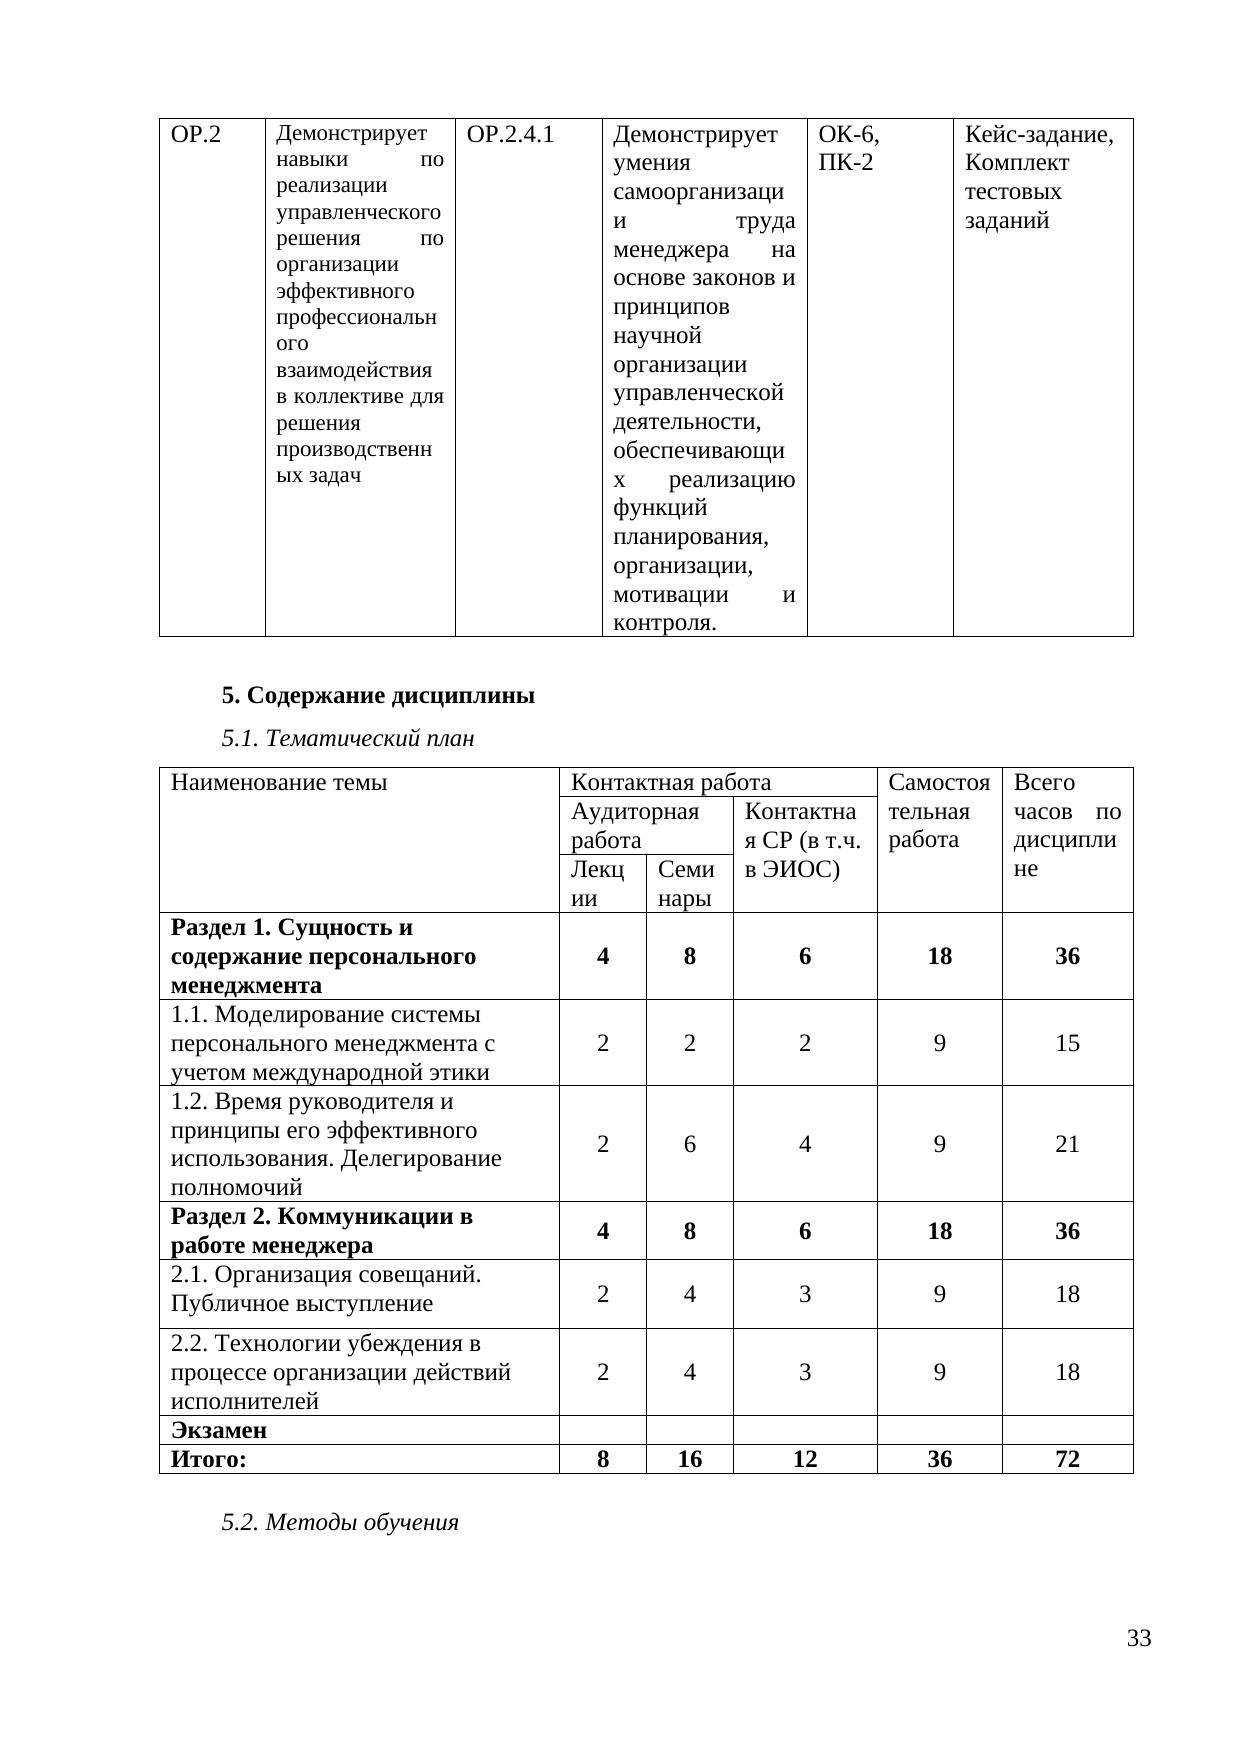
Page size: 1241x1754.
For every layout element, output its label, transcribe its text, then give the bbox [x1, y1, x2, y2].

table_cell 4 [560, 913, 646, 999]
table_cell [878, 1416, 1002, 1444]
table_cell 2 [560, 1260, 646, 1328]
table_cell [1003, 1416, 1133, 1444]
table_cell [734, 1416, 877, 1444]
table_cell 1.2. Время руководителя и принципы его эффективного использования. Делегирование полномочий [160, 1086, 559, 1201]
table_cell 2 [560, 1086, 646, 1201]
table_cell Экзамен [160, 1416, 559, 1444]
table_cell 36 [878, 1445, 1002, 1473]
table_cell 6 [734, 913, 877, 999]
table_cell 18 [1003, 1329, 1133, 1414]
table_cell [647, 1416, 733, 1444]
table_cell 36 [1003, 913, 1133, 999]
text 5.1. Тематический план [148, 723, 1152, 752]
table_cell 2 [560, 1000, 646, 1085]
text 5. Содержание дисциплины [148, 680, 1152, 709]
table_cell Раздел 2. Коммуникации в работе менеджера [160, 1202, 559, 1259]
table_cell [560, 1416, 646, 1444]
table_cell 18 [1003, 1260, 1133, 1328]
table_cell 2.1. Организация совещаний. Публичное выступление [160, 1260, 559, 1328]
table_cell Раздел 1. Сущность и содержание персонального менеджмента [160, 913, 559, 999]
table_header Всего часов по дисциплине [1003, 768, 1133, 912]
table_header Самостоятельная работа [878, 768, 1002, 912]
table_cell 15 [1003, 1000, 1133, 1085]
table_cell 9 [878, 1086, 1002, 1201]
table_cell Лекции [560, 855, 646, 912]
table_cell 6 [734, 1202, 877, 1259]
table_cell ОК-6, ПК-2 [808, 119, 953, 636]
table_cell 21 [1003, 1086, 1133, 1201]
table_cell 4 [647, 1329, 733, 1414]
table_header Наименование темы [160, 768, 559, 912]
table_cell 4 [647, 1260, 733, 1328]
table_cell ОР.2.4.1 [456, 119, 602, 636]
table_cell 12 [734, 1445, 877, 1473]
table_cell 4 [734, 1086, 877, 1201]
table_cell 3 [734, 1329, 877, 1414]
table_cell 8 [560, 1445, 646, 1473]
table_cell 18 [878, 1202, 1002, 1259]
table_cell 4 [560, 1202, 646, 1259]
table_cell Итого: [160, 1445, 559, 1473]
table_header Контактная работа [560, 768, 877, 796]
table_cell 36 [1003, 1202, 1133, 1259]
table_cell 2 [647, 1000, 733, 1085]
table_cell 16 [647, 1445, 733, 1473]
table_cell 9 [878, 1260, 1002, 1328]
table_cell 2.2. Технологии убеждения в процессе организации действий исполнителей [160, 1329, 559, 1414]
table_cell 8 [647, 1202, 733, 1259]
table_cell 2 [734, 1000, 877, 1085]
table_cell 18 [878, 913, 1002, 999]
table_cell 3 [734, 1260, 877, 1328]
table_cell Контактная СР (в т.ч. в ЭИОС) [734, 797, 877, 912]
table_cell 9 [878, 1329, 1002, 1414]
table_cell ОР.2 [160, 119, 265, 636]
table_cell Кейс-задание, Комплект тестовых заданий [954, 119, 1133, 636]
table_cell Демонстрирует умения самоорганизации труда менеджера на основе законов и принципов научной организации управленческой деятельности, обеспечивающих реализацию функций планирования, организации, мотивации и контроля. [603, 119, 807, 636]
table_cell 8 [647, 913, 733, 999]
table_cell 9 [878, 1000, 1002, 1085]
table_cell Семинары [647, 855, 733, 912]
table_cell Аудиторная работа [560, 797, 733, 854]
table_cell 2 [560, 1329, 646, 1414]
text 5.2. Методы обучения [148, 1507, 1152, 1535]
table_cell 6 [647, 1086, 733, 1201]
table_cell 72 [1003, 1445, 1133, 1473]
table_cell 1.1. Моделирование системы персонального менеджмента с учетом международной этики [160, 1000, 559, 1085]
table_cell Демонстрирует навыки по реализации управленческого решения по организации эффективного профессионального взаимодействия в коллективе для решения производственных задач [266, 119, 455, 636]
